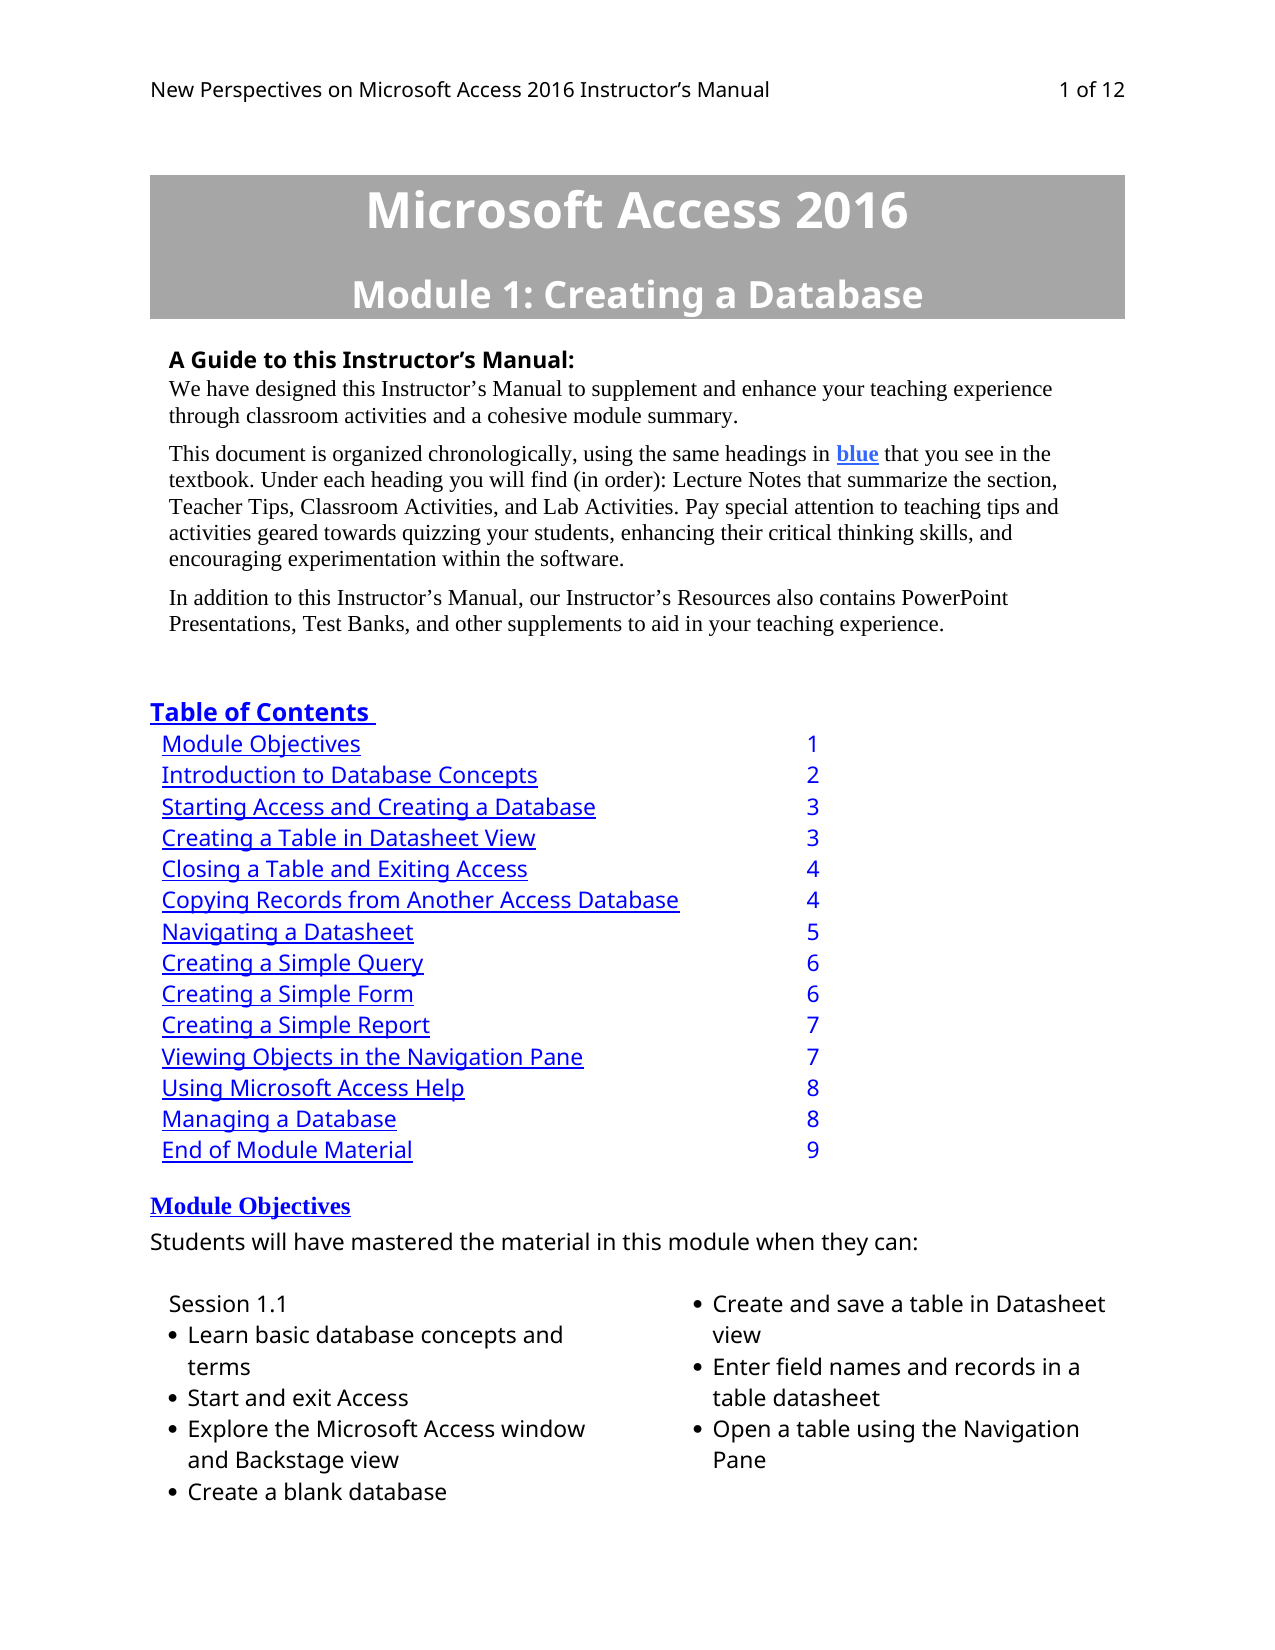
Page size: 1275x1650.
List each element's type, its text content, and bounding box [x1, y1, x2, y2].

table_cell 4 [774, 853, 852, 884]
table_cell 3 [774, 822, 852, 853]
table_cell Viewing Objects in the Navigation Pane [150, 1041, 774, 1072]
table_cell Managing a Database [150, 1103, 774, 1134]
table_cell Creating a Simple Report [150, 1010, 774, 1041]
table_cell Introduction to Database Concepts [150, 760, 774, 791]
list Create and save a table in Datasheet view [694, 1288, 1125, 1351]
table_cell 2 [774, 760, 852, 791]
table_cell Creating a Simple Query [150, 947, 774, 978]
table_cell 5 [774, 916, 852, 947]
subtitle Module Objectives [150, 1191, 1125, 1219]
table_cell Closing a Table and Exiting Access [150, 853, 774, 884]
table_cell 3 [774, 791, 852, 822]
text Students will have mastered the material in this module when they can: [150, 1226, 1125, 1257]
text Table of Contents [150, 694, 1125, 728]
table_cell Creating a Table in Datasheet View [150, 822, 774, 853]
subtitle A Guide to this Instructor’s Manual: [169, 344, 1087, 375]
text We have designed this Instructor’s Manual to supplement and enhance your teaching experience through classroom activities and a cohesive module summary. [169, 375, 1106, 428]
table_cell 8 [774, 1103, 852, 1134]
list Explore the Microsoft Access window and Backstage view [169, 1413, 600, 1476]
list Enter field names and records in a table datasheet [694, 1351, 1125, 1413]
table_cell 4 [774, 885, 852, 916]
table_header 1 [774, 728, 852, 759]
table_cell 7 [774, 1041, 852, 1072]
list Create a blank database [169, 1476, 600, 1507]
table_cell Navigating a Datasheet [150, 916, 774, 947]
text In addition to this Instructor’s Manual, our Instructor’s Resources also contains PowerPoint Presentations, Test Banks, and other supplements to aid in your teaching experience. [169, 584, 1106, 637]
list Learn basic database concepts and terms [169, 1319, 600, 1382]
table_cell Starting Access and Creating a Database [150, 791, 774, 822]
subtitle Module 1: Creating a Database [150, 268, 1125, 319]
table_cell Creating a Simple Form [150, 978, 774, 1009]
table_cell 6 [774, 978, 852, 1009]
table_cell 7 [774, 1010, 852, 1041]
text This document is organized chronologically, using the same headings in blue that you see in the textbook. Under each heading you will find (in order): Lecture Notes that summarize the section, Teacher Tips, Classroom Activities, and Lab Activities. Pay special attention to teaching tips and activities geared towards quizzing your students, enhancing their critical thinking skills, and encouraging experimentation within the software. [169, 440, 1106, 572]
text Session 1.1 [169, 1288, 600, 1319]
table_cell 8 [774, 1072, 852, 1103]
list Open a table using the Navigation PaneSession 1.2 [694, 1413, 1125, 1476]
table_cell Using Microsoft Access Help [150, 1072, 774, 1103]
table_cell 9 [774, 1135, 852, 1166]
table_cell End of Module Material [150, 1135, 774, 1166]
list Start and exit Access [169, 1382, 600, 1413]
table_cell 6 [774, 947, 852, 978]
table_cell Copying Records from Another Access Database [150, 885, 774, 916]
table_header Module Objectives [150, 728, 774, 759]
subtitle Microsoft Access 2016 [150, 175, 1125, 243]
